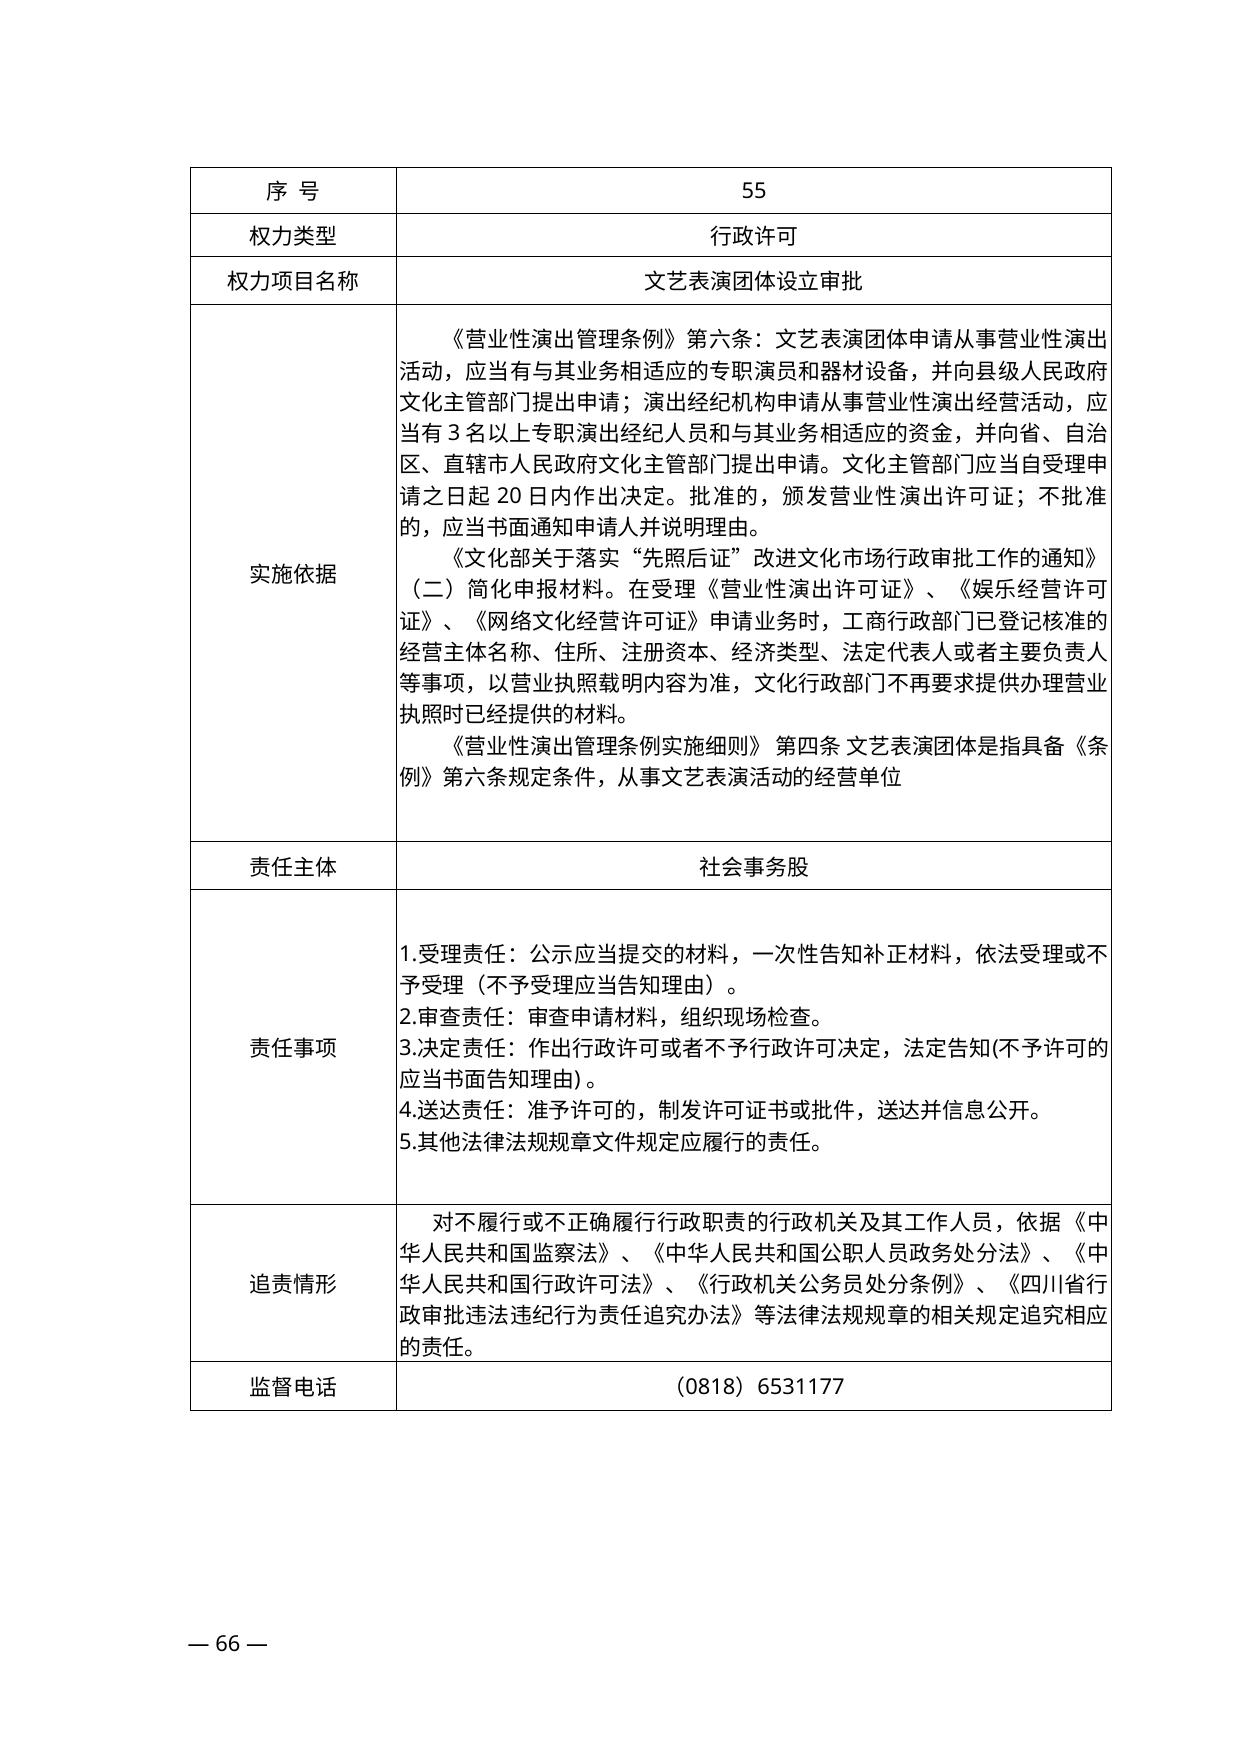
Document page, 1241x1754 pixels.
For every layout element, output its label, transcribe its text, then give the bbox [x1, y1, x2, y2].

table_cell 权力类型 [191, 214, 396, 256]
table_cell 权力项目名称 [191, 257, 396, 303]
table_cell 实施依据 [191, 305, 396, 841]
table_cell 文艺表演团体设立审批 [397, 257, 1111, 303]
table_cell 对不履行或不正确履行行政职责的行政机关及其工作人员，依据《中华人民共和国监察法》、《中华人民共和国公职人员政务处分法》、《中华人民共和国行政许可法》、《行政机关公务员处分条例》、《四川省行政审批违法违纪行为责任追究办法》等法律法规规章的相关规定追究相应的责任。 [397, 1205, 1111, 1361]
table_cell 行政许可 [397, 214, 1111, 256]
table_cell 社会事务股 [397, 842, 1111, 889]
table_cell 《营业性演出管理条例》第六条：文艺表演团体申请从事营业性演出活动，应当有与其业务相适应的专职演员和器材设备，并向县级人民政府文化主管部门提出申请；演出经纪机构申请从事营业性演出经营活动，应当有3名以上专职演出经纪人员和与其业务相适应的资金，并向省、自治区、直辖市人民政府文化主管部门提出申请。文化主管部门应当自受理申请之日起20日内作出决定。批准的，颁发营业性演出许可证；不批准的，应当书面通知申请人并说明理由。 《文化部关于落实“先照后证”改进文化市场行政审批工作的通知》（二）简化申报材料。在受理《营业性演出许可证》、《娱乐经营许可证》、《网络文化经营许可证》申请业务时，工商行政部门已登记核准的经营主体名称、住所、注册资本、经济类型、法定代表人或者主要负责人等事项，以营业执照载明内容为准，文化行政部门不再要求提供办理营业执照时已经提供的材料。 《营业性演出管理条例实施细则》 第四条 文艺表演团体是指具备《条例》第六条规定条件，从事文艺表演活动的经营单位 [397, 305, 1111, 841]
table_cell 追责情形 [191, 1205, 396, 1361]
table_cell （0818）6531177 [397, 1362, 1111, 1409]
table_cell 监督电话 [191, 1362, 396, 1409]
table_cell 责任事项 [191, 890, 396, 1204]
table_header 55 [397, 168, 1111, 213]
table_header 序 号 [191, 168, 396, 213]
table_cell 责任主体 [191, 842, 396, 889]
table_cell 1.受理责任：公示应当提交的材料，一次性告知补正材料，依法受理或不予受理（不予受理应当告知理由）。 2.审查责任：审查申请材料，组织现场检查。 3.决定责任：作出行政许可或者不予行政许可决定，法定告知(不予许可的应当书面告知理由) 。 4.送达责任：准予许可的，制发许可证书或批件，送达并信息公开。 5.其他法律法规规章文件规定应履行的责任。 [397, 890, 1111, 1204]
